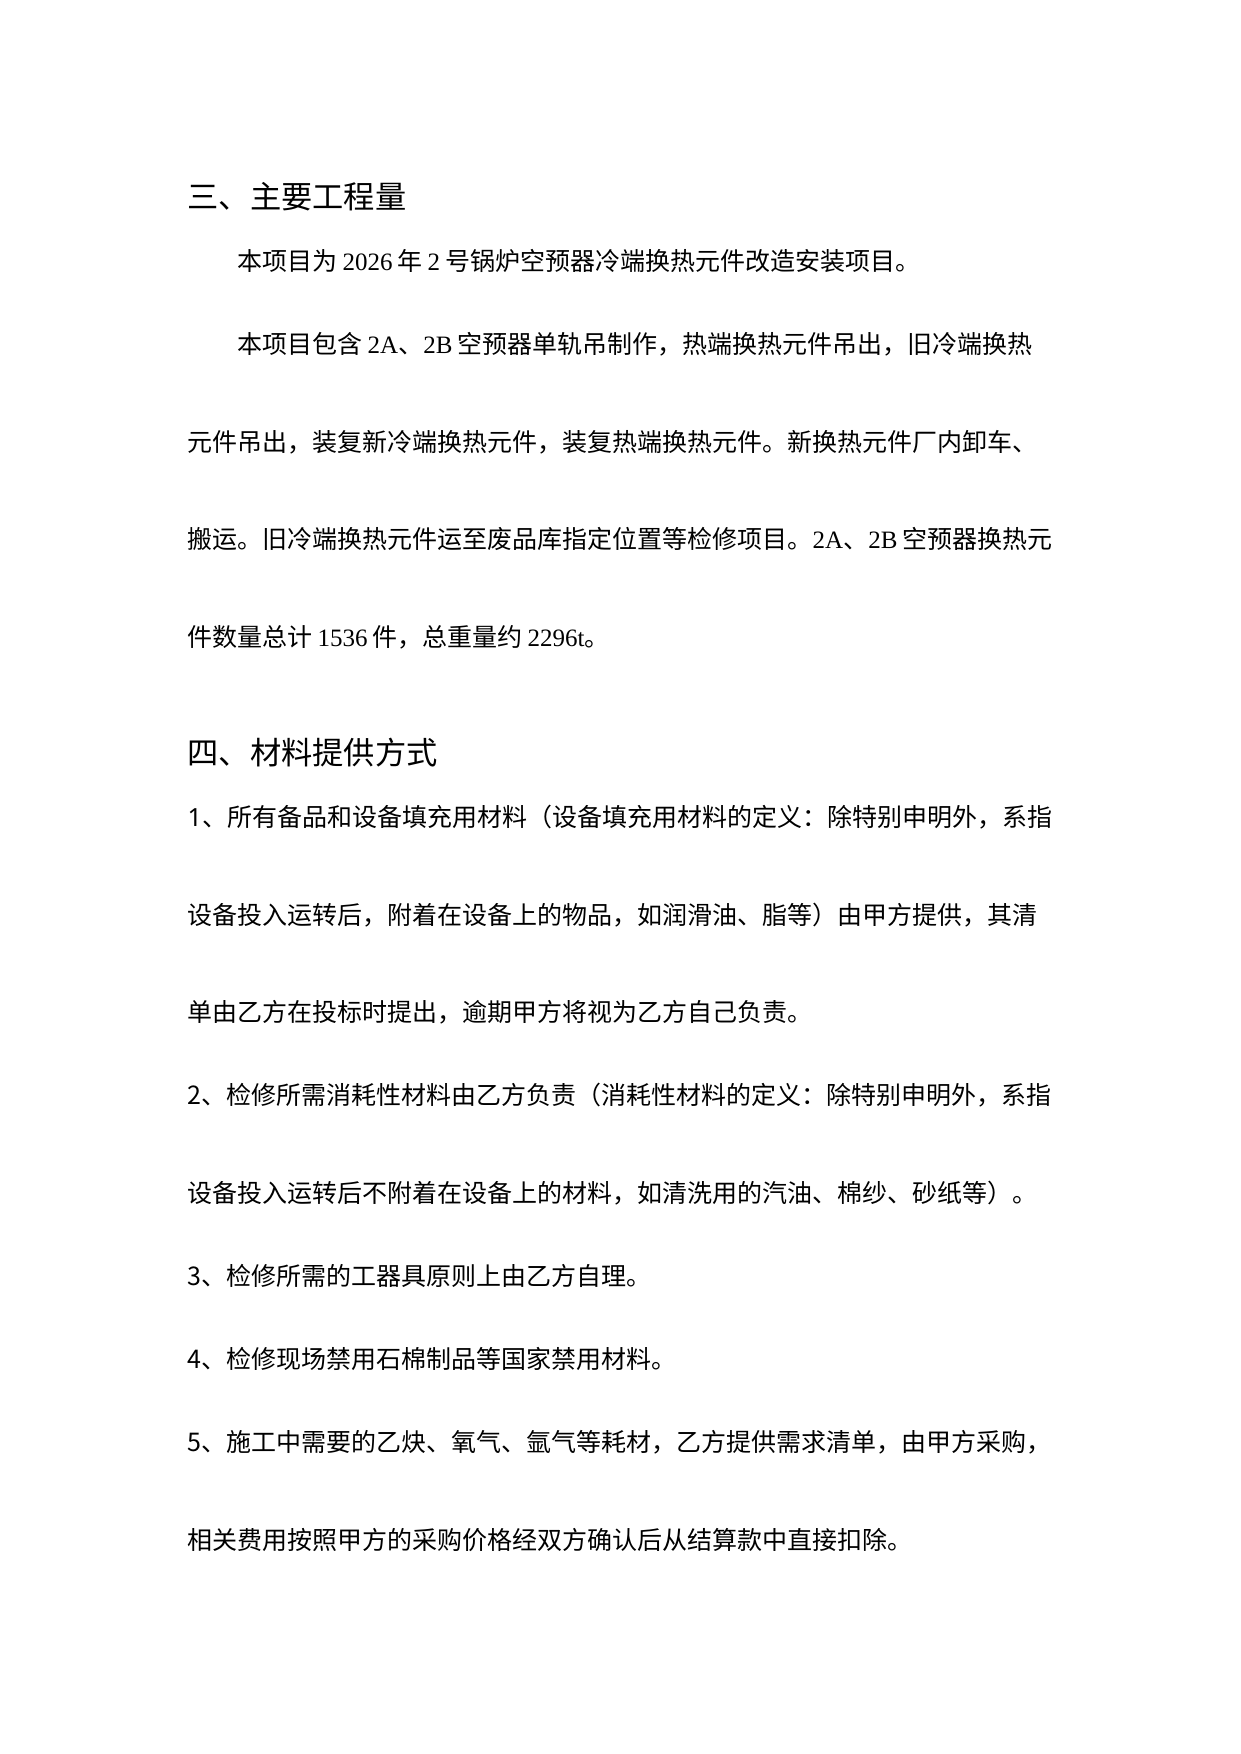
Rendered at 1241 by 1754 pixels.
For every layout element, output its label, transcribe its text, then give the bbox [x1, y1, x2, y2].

list 4、检修现场禁用石棉制品等国家禁用材料。 [187, 1325, 1053, 1390]
list 5、施工中需要的乙炔、氧气、氩气等耗材，乙方提供需求清单，由甲方采购，相关费用按照甲方的采购价格经双方确认后从结算款中直接扣除。 [187, 1408, 1053, 1571]
list 3、检修所需的工器具原则上由乙方自理。 [187, 1242, 1053, 1307]
text 三、主要工程量 [187, 162, 1053, 227]
list 1、所有备品和设备填充用材料（设备填充用材料的定义：除特别申明外，系指设备投入运转后，附着在设备上的物品，如润滑油、脂等）由甲方提供，其清单由乙方在投标时提出，逾期甲方将视为乙方自己负责。 [187, 783, 1053, 1043]
text 本项目包含2A、2B空预器单轨吊制作，热端换热元件吊出，旧冷端换热元件吊出，装复新冷端换热元件，装复热端换热元件。新换热元件厂内卸车、搬运。旧冷端换热元件运至废品库指定位置等检修项目。2A、2B空预器换热元件数量总计1536件，总重量约2296t。 [187, 310, 1053, 668]
list 2、检修所需消耗性材料由乙方负责（消耗性材料的定义：除特别申明外，系指设备投入运转后不附着在设备上的材料，如清洗用的汽油、棉纱、砂纸等）。 [187, 1061, 1053, 1224]
text 本项目为2026年2号锅炉空预器冷端换热元件改造安装项目。 [187, 227, 1053, 292]
text 四、材料提供方式 [187, 718, 1053, 783]
